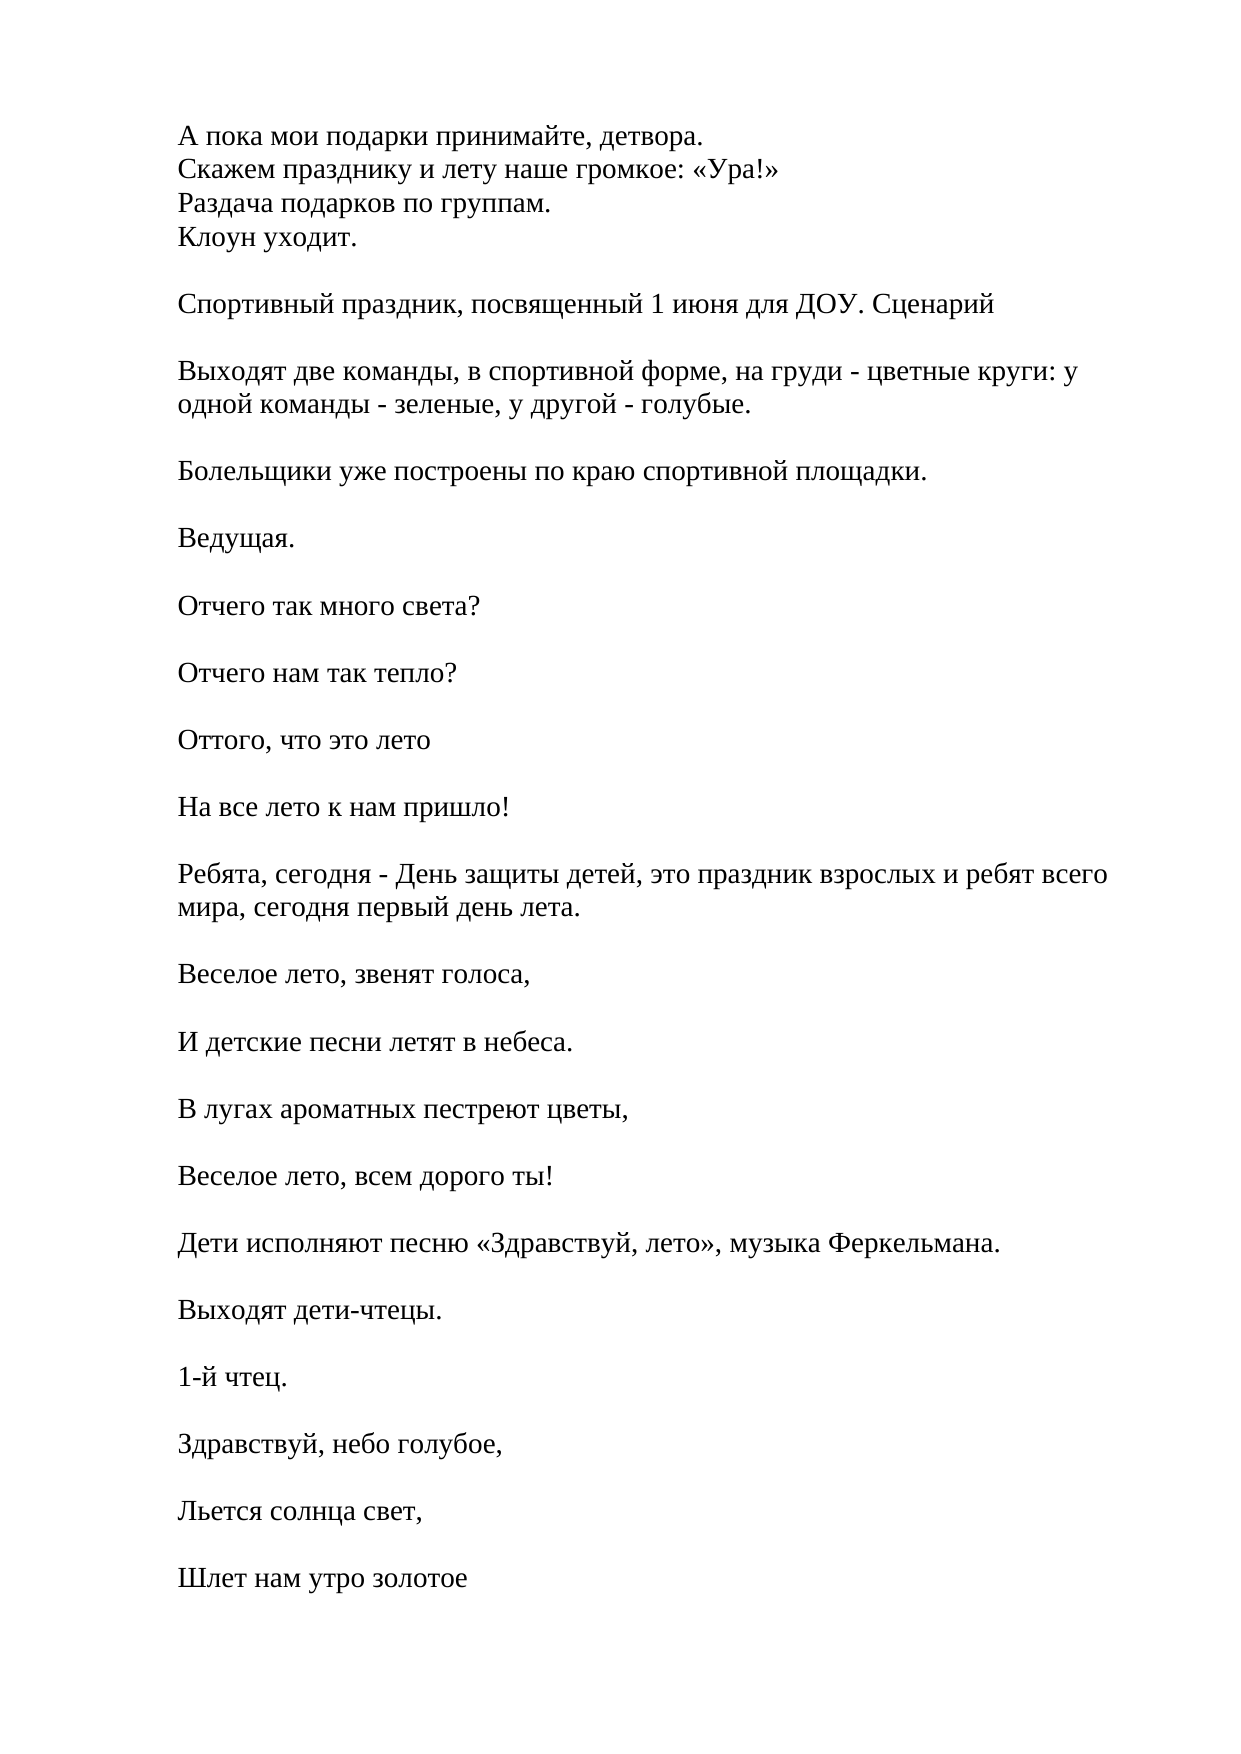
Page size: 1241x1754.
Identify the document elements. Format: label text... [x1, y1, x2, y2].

text 1-й чтец. [177, 1359, 1152, 1393]
text Клоун уходит. [177, 219, 1152, 252]
text Выходят две команды, в спортивной форме, на груди - цветные круги: у одной команды - зеленые, у другой - голубые. [177, 353, 1152, 420]
text Спортивный праздник, посвященный 1 июня для ДОУ. Сценарий [177, 286, 1152, 319]
text Льется солнца свет, [177, 1493, 1152, 1527]
text Здравствуй, небо голубое, [177, 1426, 1152, 1460]
text Скажем празднику и лету наше громкое: «Ура!» [177, 152, 1152, 185]
text Выходят дети-чтецы. [177, 1292, 1152, 1326]
text Ребята, сегодня - День защиты детей, это праздник взрослых и ребят всего мира, сегодня первый день лета. [177, 856, 1152, 923]
text Болельщики уже построены по краю спортивной площадки. [177, 453, 1152, 487]
text А пока мои подарки принимайте, детвора. [177, 118, 1152, 152]
text Веселое лето, звенят голоса, [177, 957, 1152, 990]
text И детские песни летят в небеса. [177, 1024, 1152, 1057]
text Веселое лето, всем дорого ты! [177, 1158, 1152, 1191]
text На все лето к нам пришло! [177, 789, 1152, 822]
text Раздача подарков по группам. [177, 185, 1152, 219]
text В лугах ароматных пестреют цветы, [177, 1091, 1152, 1124]
text Шлет нам утро золотое [177, 1560, 1152, 1594]
text Дети исполняют песню «Здравствуй, лето», музыка Феркельмана. [177, 1225, 1152, 1258]
text Отчего так много света? [177, 588, 1152, 621]
text Оттого, что это лето [177, 722, 1152, 755]
text Ведущая. [177, 521, 1152, 554]
text Отчего нам так тепло? [177, 655, 1152, 688]
